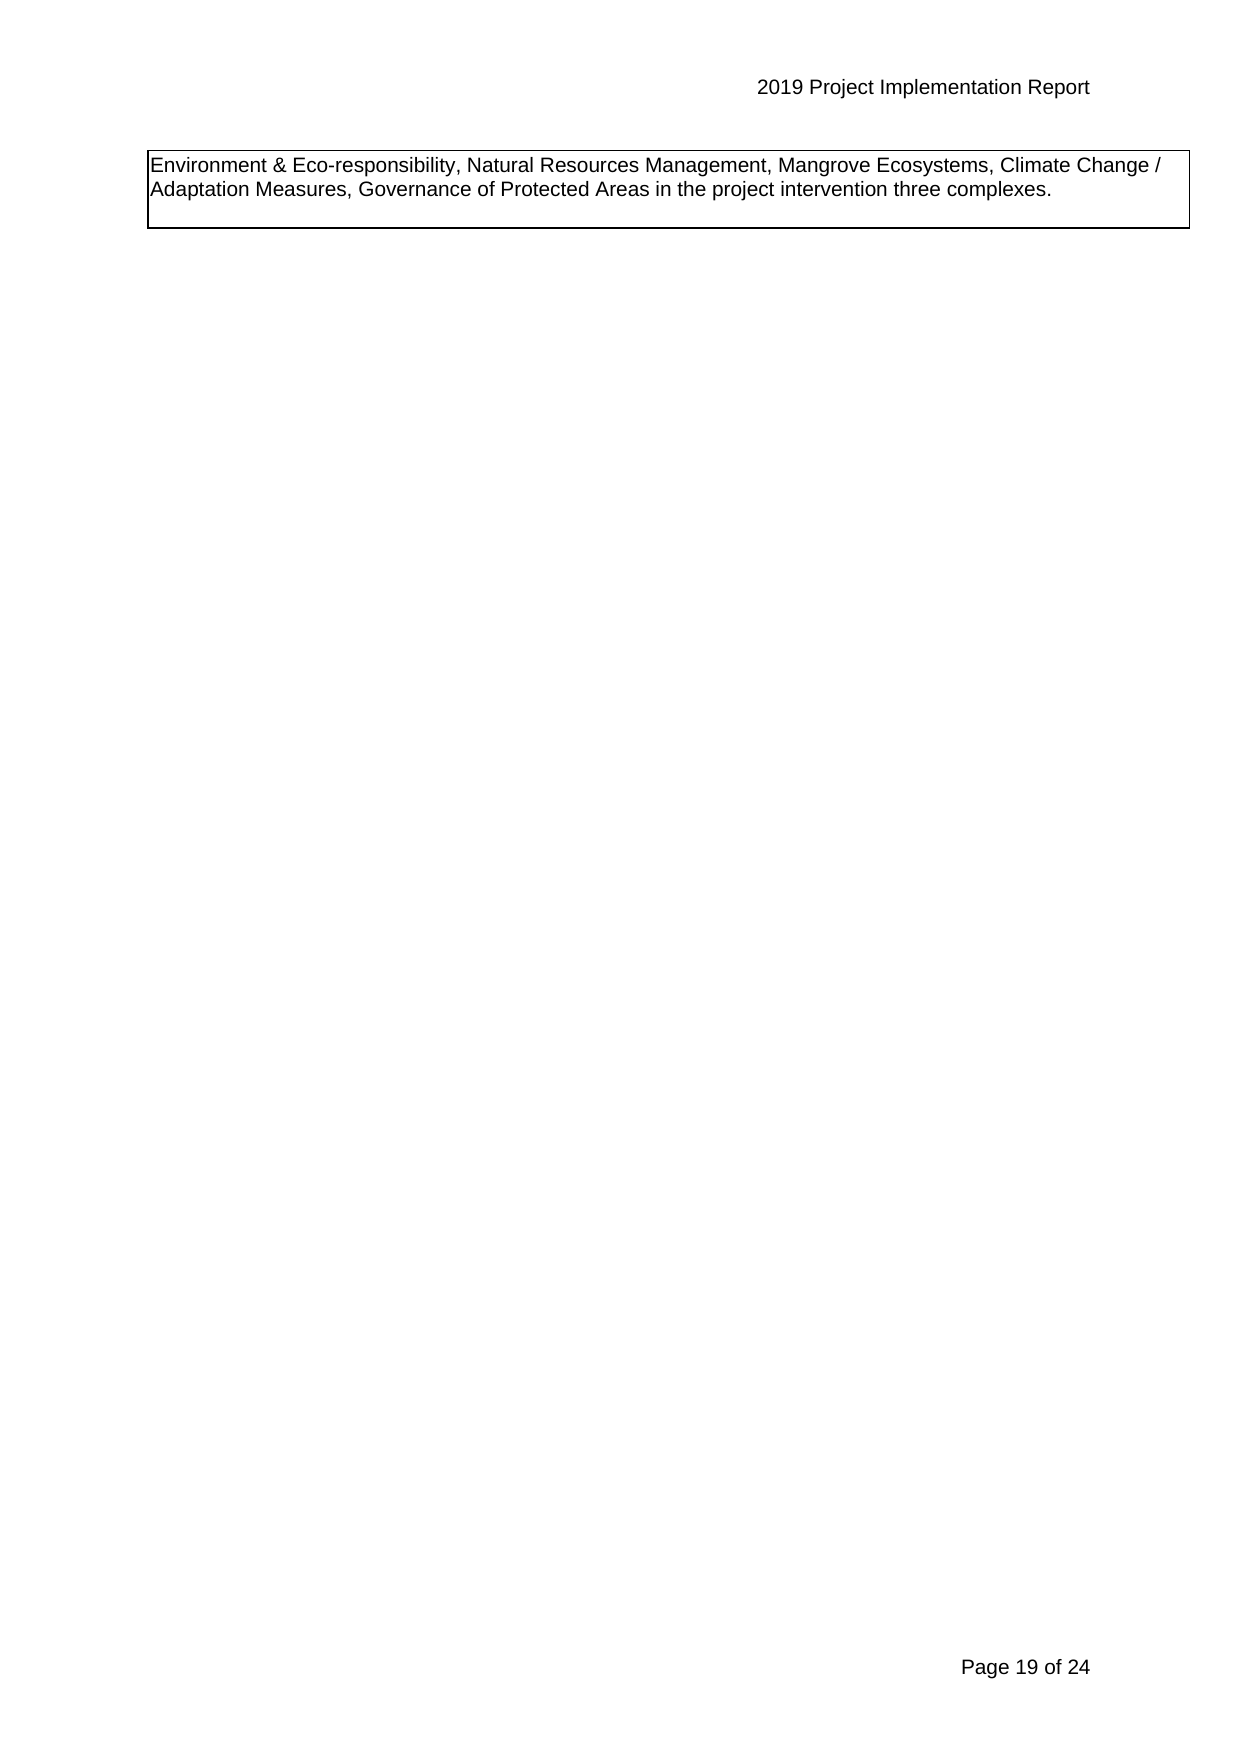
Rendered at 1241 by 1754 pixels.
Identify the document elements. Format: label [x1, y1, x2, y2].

table_cell [149, 151, 1189, 227]
